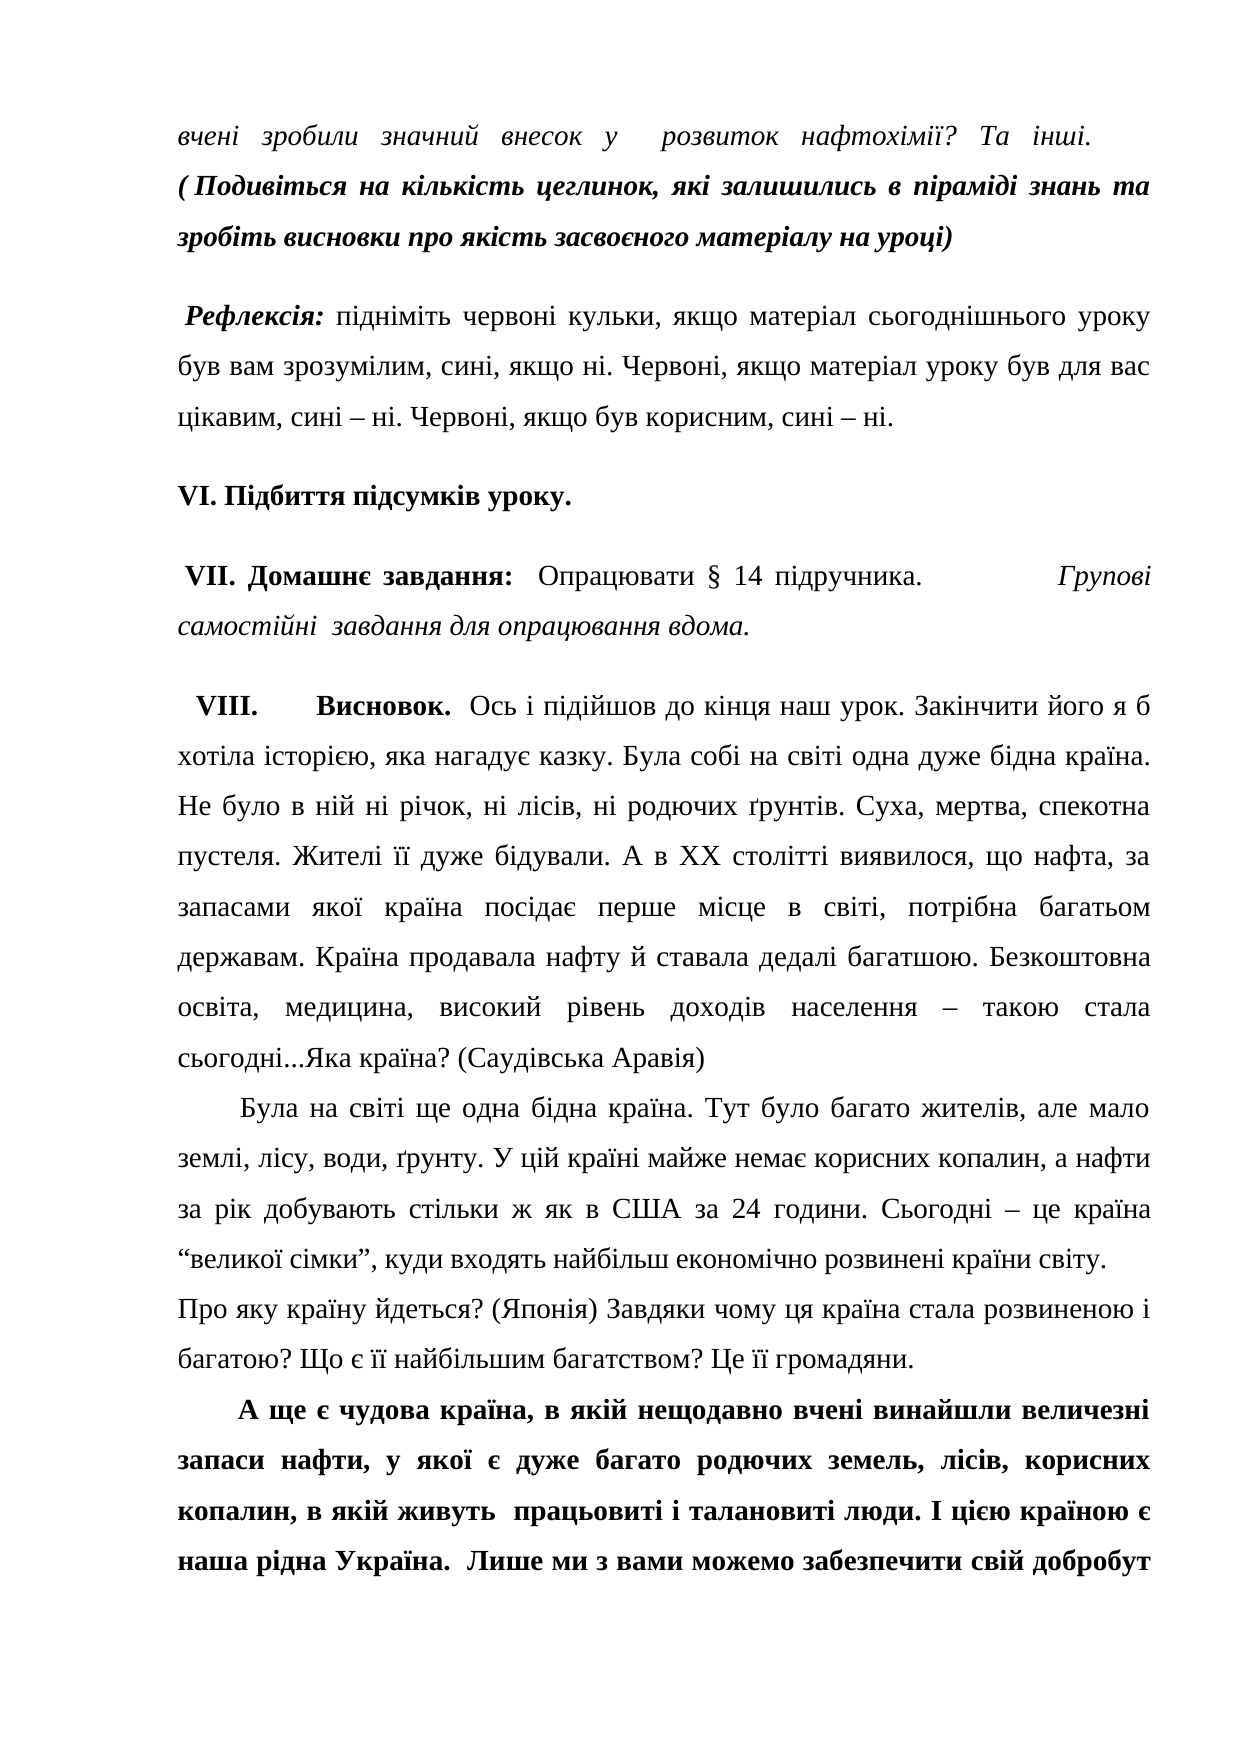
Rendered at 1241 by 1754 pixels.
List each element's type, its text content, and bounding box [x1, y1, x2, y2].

text Рефлексія: підніміть червоні кульки, якщо матеріал сьогоднішнього уроку був вам зрозумілим, сині, якщо ні. Червоні, якщо матеріал уроку був для вас цікавим, сині – ні. Червоні, якщо був корисним, сині – ні. [177, 298, 1152, 432]
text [177, 118, 1152, 252]
text VIII. Висновок. Ось і підійшов до кінця наш урок. Закінчити його я б хотіла історією, яка нагадує казку. Була собі на світі одна дуже бідна країна. Не було в ній ні річок, ні лісів, ні родючих ґрунтів. Суха, мертва, спекотна пустеля. Жителі її дуже бідували. А в ХХ столітті виявилося, що нафта, за запасами якої країна посідає перше місце в світі, потрібна багатьом державам. Країна продавала нафту й ставала дедалі багатшою. Безкоштовна освіта, медицина, високий рівень доходів населення – такою стала сьогодні...Яка країна? (Саудівська Аравія) [177, 688, 1152, 1073]
text Про яку країну йдеться? (Японія) Завдяки чому ця країна стала розвиненою і багатою? Що є її найбільшим багатством? Це її громадяни. [177, 1291, 1152, 1375]
text VІ. Підбиття підсумків уроку. [177, 478, 1152, 512]
text VII. Домашнє завдання: Опрацювати § 14 підручника. Групові самостійні завдання для опрацювання вдома. [177, 558, 1152, 642]
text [177, 1392, 1152, 1576]
text Була на світі ще одна бідна країна. Тут було багато жителів, але мало землі, лісу, води, ґрунту. У цій країні майже немає корисних копалин, а нафти за рік добувають стільки ж як в США за 24 години. Сьогодні – це країна “великої сімки”, куди входять найбільш економічно розвинені країни світу. [177, 1090, 1152, 1274]
